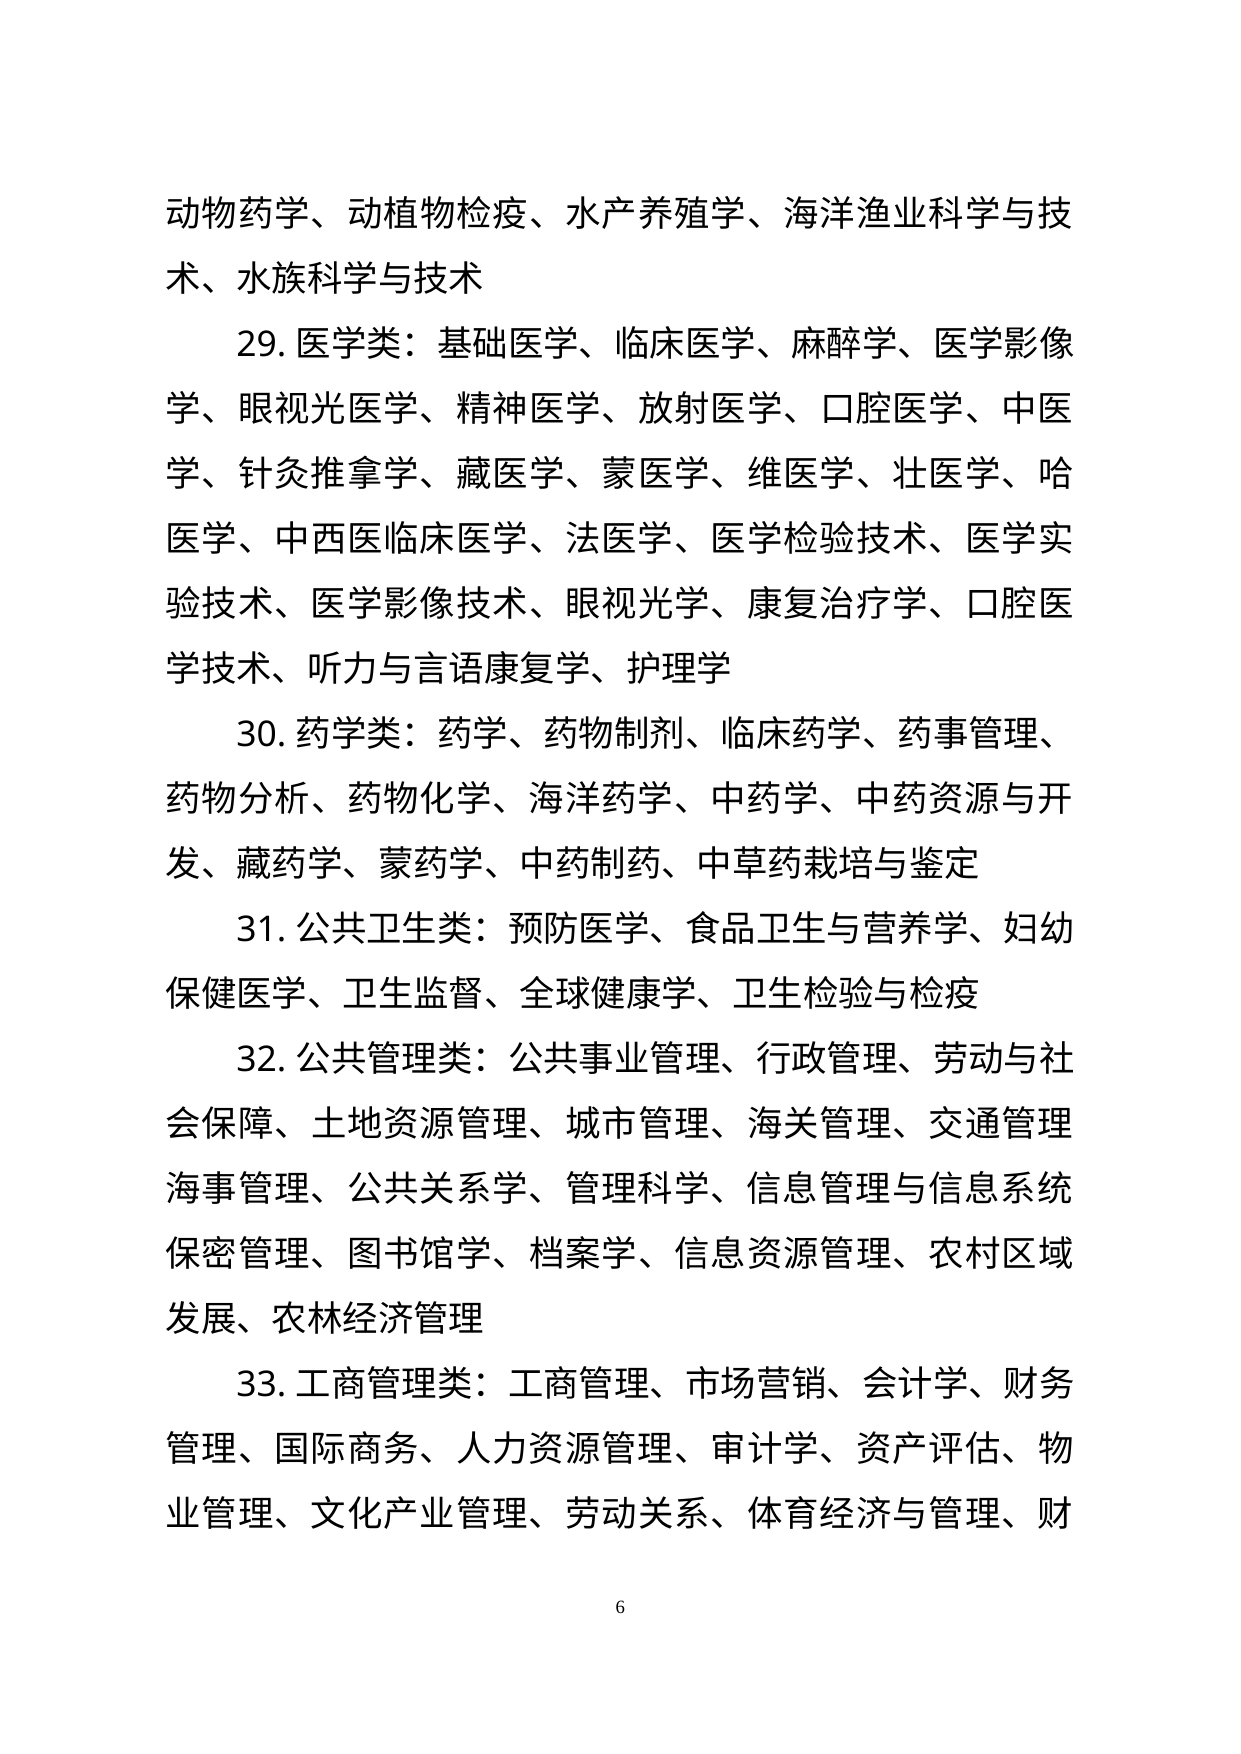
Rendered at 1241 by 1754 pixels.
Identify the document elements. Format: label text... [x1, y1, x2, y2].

text 29. 医学类：基础医学、临床医学、麻醉学、医学影像学、眼视光医学、精神医学、放射医学、口腔医学、中医学、针灸推拿学、藏医学、蒙医学、维医学、壮医学、哈医学、中西医临床医学、法医学、医学检验技术、医学实验技术、医学影像技术、眼视光学、康复治疗学、口腔医学技术、听力与言语康复学、护理学 [165, 308, 1075, 698]
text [165, 178, 1075, 308]
text 31. 公共卫生类：预防医学、食品卫生与营养学、妇幼保健医学、卫生监督、全球健康学、卫生检验与检疫 [165, 893, 1075, 1023]
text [165, 1348, 1075, 1543]
text 32. 公共管理类：公共事业管理、行政管理、劳动与社会保障、土地资源管理、城市管理、海关管理、交通管理、海事管理、公共关系学、管理科学、信息管理与信息系统、保密管理、图书馆学、档案学、信息资源管理、农村区域发展、农林经济管理 [165, 1023, 1075, 1348]
text 30. 药学类：药学、药物制剂、临床药学、药事管理、药物分析、药物化学、海洋药学、中药学、中药资源与开发、藏药学、蒙药学、中药制药、中草药栽培与鉴定 [165, 698, 1075, 893]
